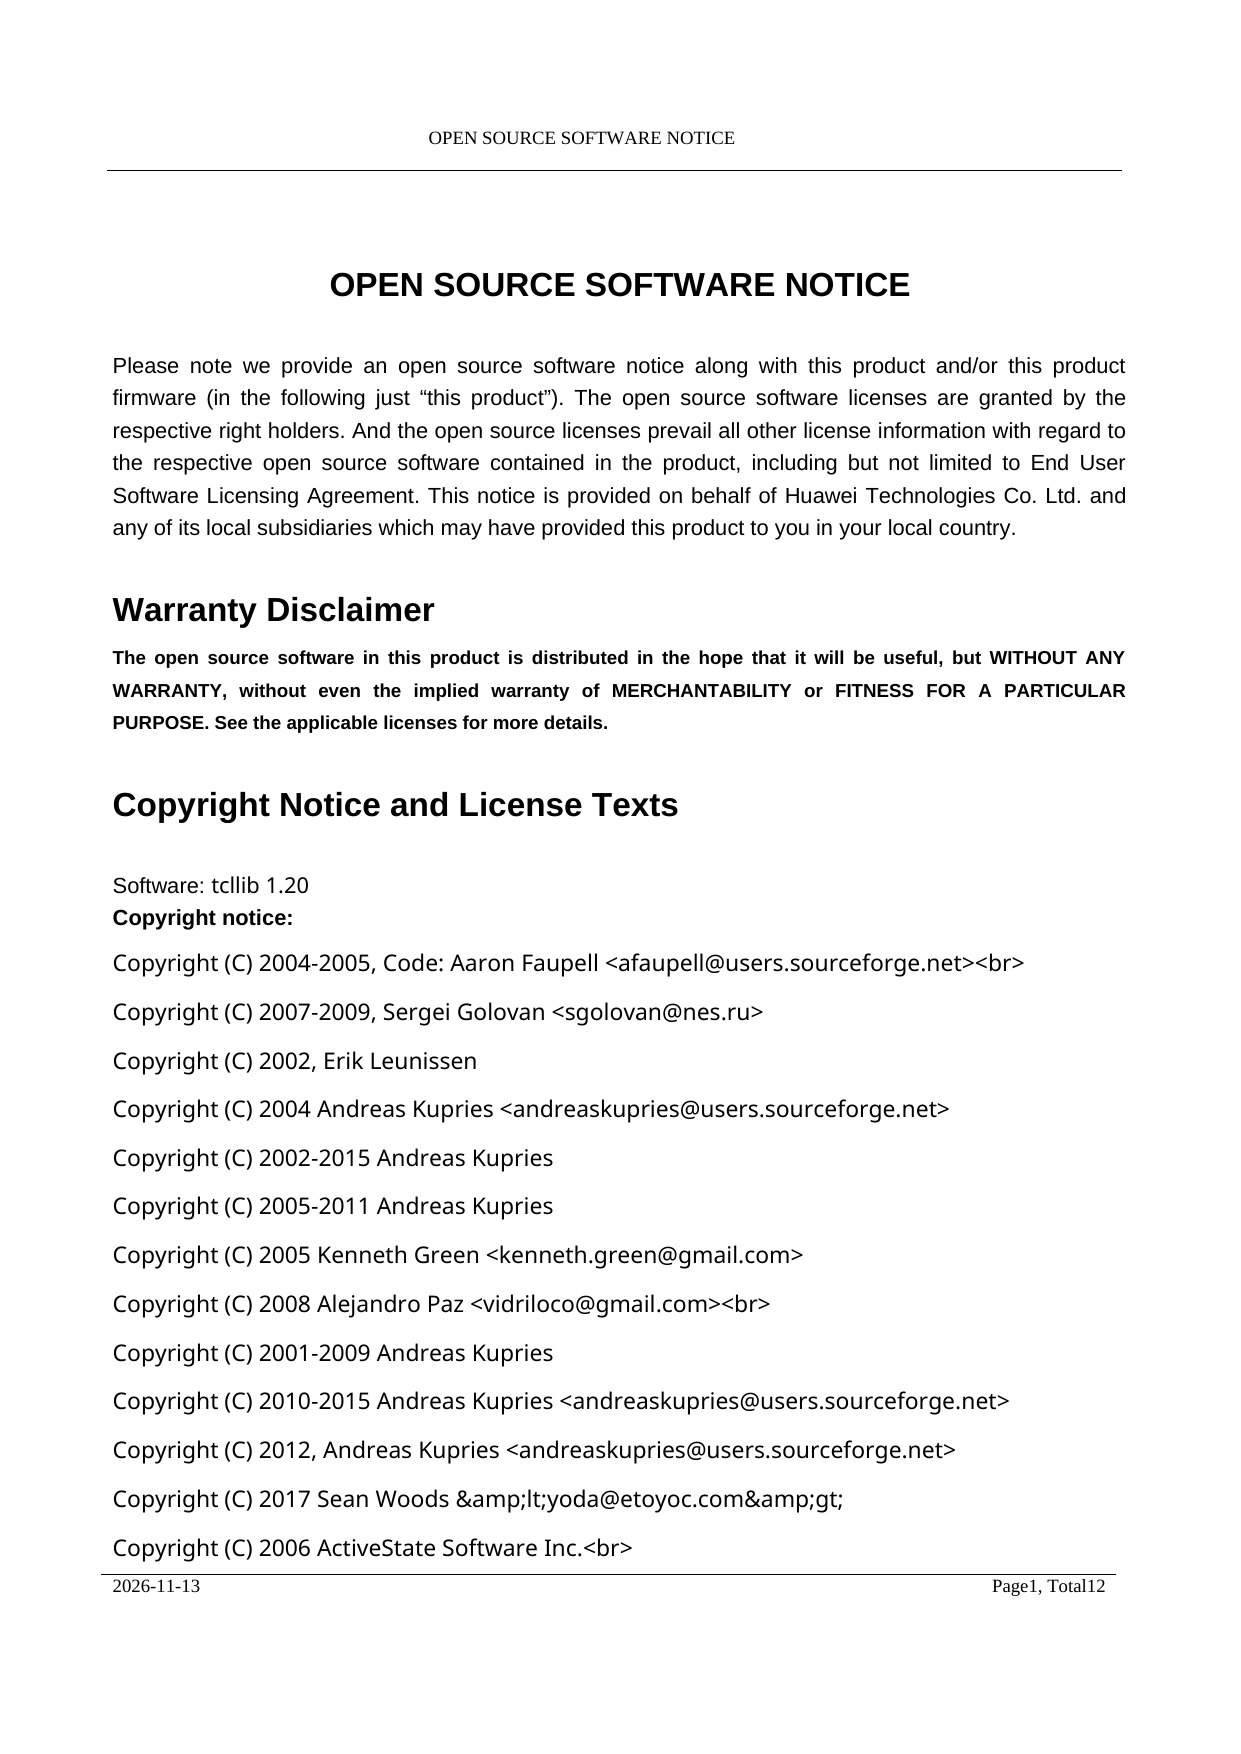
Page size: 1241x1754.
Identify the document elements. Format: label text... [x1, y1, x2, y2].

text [112, 1092, 1128, 1563]
text Please note we provide an open source software notice along with this product and/or this product firmware (in the following just “this product”). The open source software licenses are granted by the respective right holders. And the open source licenses prevail all other license information with regard to the respective open source software contained in the product, including but not limited to End User Software Licensing Agreement. This notice is provided on behalf of Huawei Technologies Co. Ltd. and any of its local subsidiaries which may have provided this product to you in your local country. [112, 349, 1128, 544]
text Copyright Notice and License Texts [112, 771, 1128, 836]
text Software: tcllib 1.20 [112, 869, 1128, 901]
text Warranty Disclaimer [112, 576, 1128, 641]
text The open source software in this product is distributed in the hope that it will be useful, but WITHOUT ANY WARRANTY, without even the implied warranty of MERCHANTABILITY or FITNESS FOR A PARTICULAR PURPOSE. See the applicable licenses for more details. [112, 641, 1128, 739]
text Copyright (C) 2004-2005, Code: Aaron Faupell <afaupell@users.sourceforge.net><br> Copyright (C) 2007-2009, Sergei Golovan <sgolovan@nes.ru> Copyright (C) 2002, Erik Leunissen [112, 947, 1128, 1077]
text OPEN SOURCE SOFTWARE NOTICE [112, 251, 1128, 316]
text Copyright notice: [112, 901, 1128, 934]
